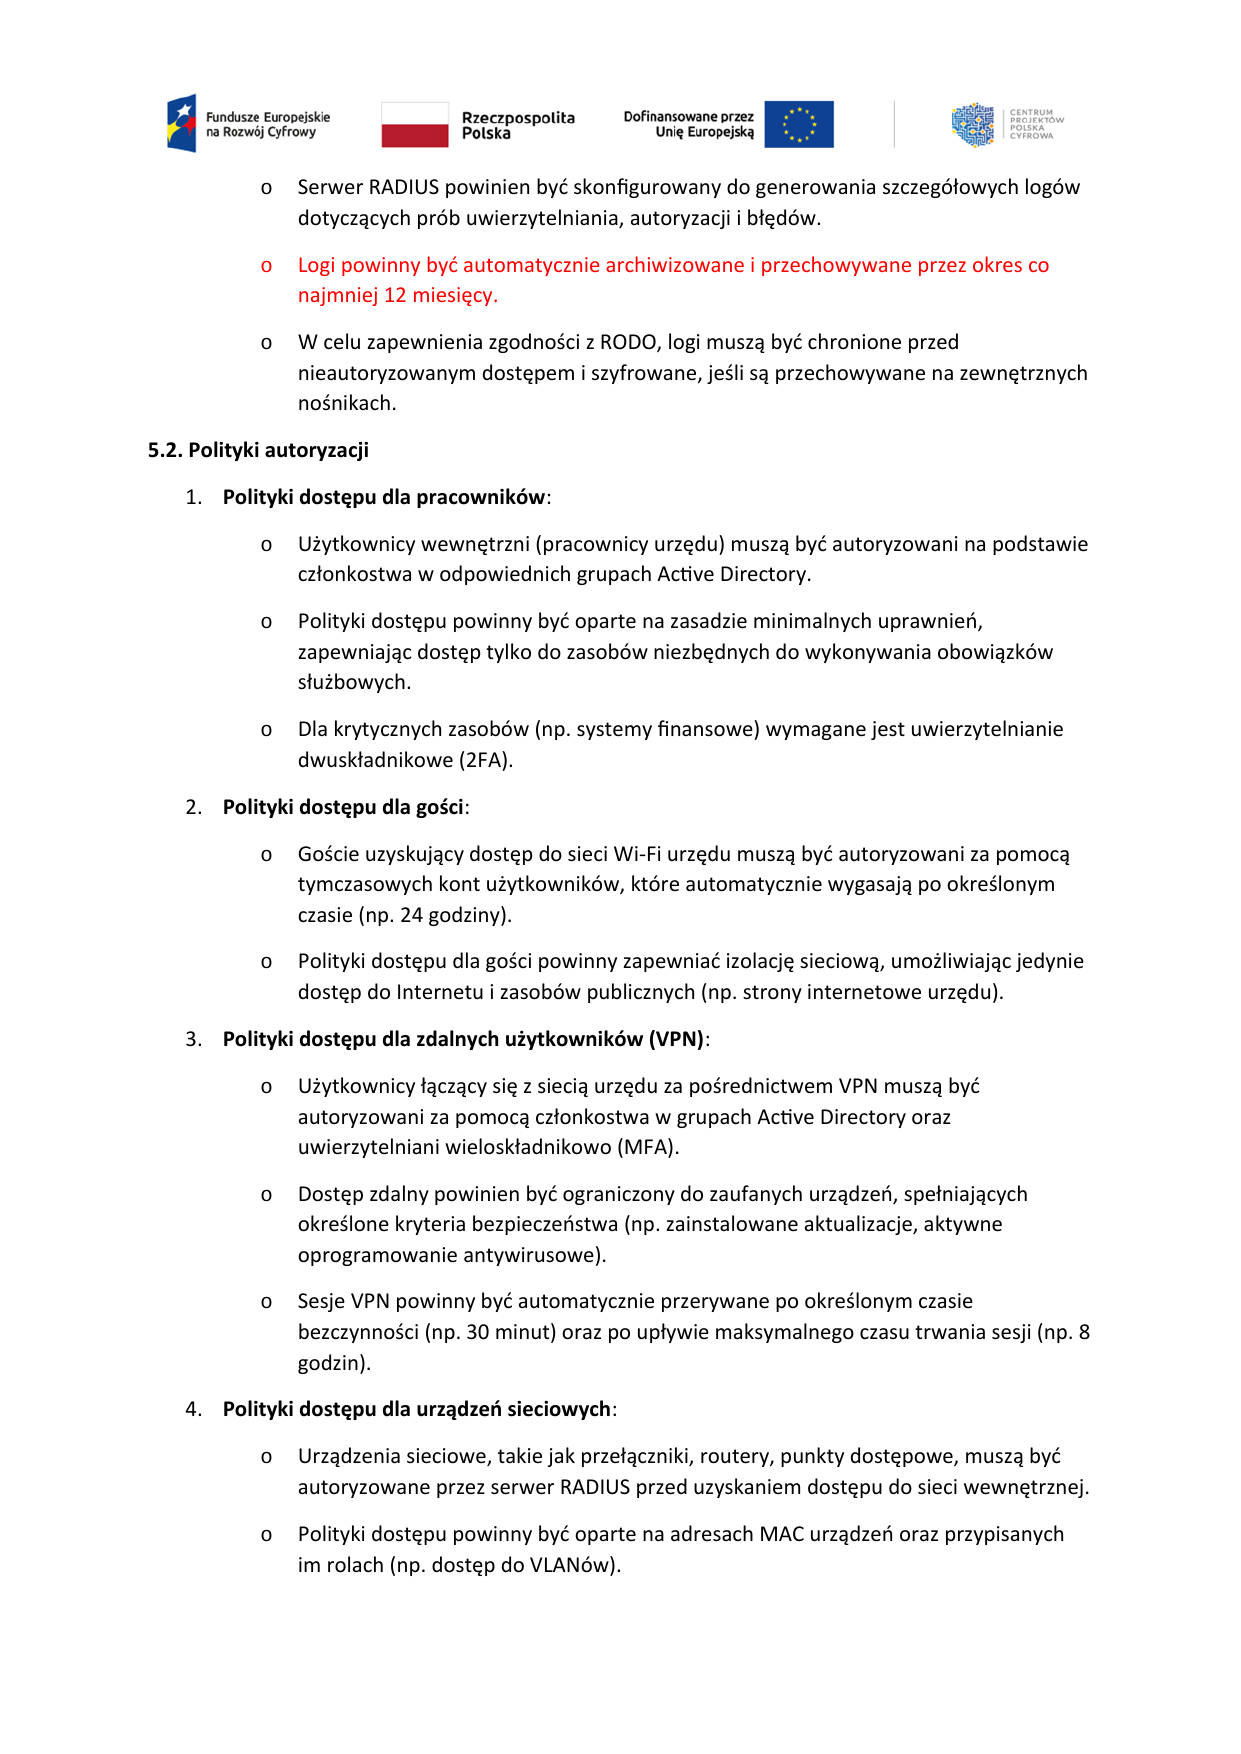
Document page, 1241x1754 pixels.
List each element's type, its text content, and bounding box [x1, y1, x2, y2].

list Sesje VPN powinny być automatycznie przerywane po określonym czasie bezczynności (np. 30 minut) oraz po upływie maksymalnego czasu trwania sesji (np. 8 godzin). [260, 1287, 1093, 1376]
list Polityki dostępu powinny być oparte na zasadzie minimalnych uprawnień, zapewniając dostęp tylko do zasobów niezbędnych do wykonywania obowiązków służbowych. [260, 606, 1093, 695]
list Goście uzyskujący dostęp do sieci Wi-Fi urzędu muszą być autoryzowani za pomocą tymczasowych kont użytkowników, które automatycznie wygasają po określonym czasie (np. 24 godziny). [260, 839, 1093, 928]
list Logi powinny być automatycznie archiwizowane i przechowywane przez okres co najmniej 12 miesięcy. [260, 250, 1093, 308]
list Polityki dostępu dla gości: [185, 792, 1093, 820]
list Użytkownicy wewnętrzni (pracownicy urzędu) muszą być autoryzowani na podstawie członkostwa w odpowiednich grupach Active Directory. [260, 529, 1093, 588]
list Dla krytycznych zasobów (np. systemy finansowe) wymagane jest uwierzytelnianie dwuskładnikowe (2FA). [260, 714, 1093, 773]
list Polityki dostępu dla zdalnych użytkowników (VPN): [185, 1024, 1093, 1052]
list Polityki dostępu dla gości powinny zapewniać izolację sieciową, umożliwiając jedynie dostęp do Internetu i zasobów publicznych (np. strony internetowe urzędu). [260, 947, 1093, 1005]
list Serwer RADIUS powinien być skonfigurowany do generowania szczegółowych logów dotyczących prób uwierzytelniania, autoryzacji i błędów. [260, 172, 1093, 231]
list Polityki dostępu dla pracowników: [185, 482, 1093, 510]
list Urządzenia sieciowe, takie jak przełączniki, routery, punkty dostępowe, muszą być autoryzowane przez serwer RADIUS przed uzyskaniem dostępu do sieci wewnętrznej. [260, 1441, 1093, 1500]
list Użytkownicy łączący się z siecią urzędu za pośrednictwem VPN muszą być autoryzowani za pomocą członkostwa w grupach Active Directory oraz uwierzytelniani wieloskładnikowo (MFA). [260, 1071, 1093, 1160]
list Polityki dostępu powinny być oparte na adresach MAC urządzeń oraz przypisanych im rolach (np. dostęp do VLANów). [260, 1519, 1093, 1578]
picture [147, 73, 1093, 172]
list Dostęp zdalny powinien być ograniczony do zaufanych urządzeń, spełniających określone kryteria bezpieczeństwa (np. zainstalowane aktualizacje, aktywne oprogramowanie antywirusowe). [260, 1179, 1093, 1268]
list Polityki dostępu dla urządzeń sieciowych: [185, 1394, 1093, 1422]
text 5.2. Polityki autoryzacji [148, 435, 1093, 463]
list W celu zapewnienia zgodności z RODO, logi muszą być chronione przed nieautoryzowanym dostępem i szyfrowane, jeśli są przechowywane na zewnętrznych nośnikach. [260, 327, 1093, 416]
